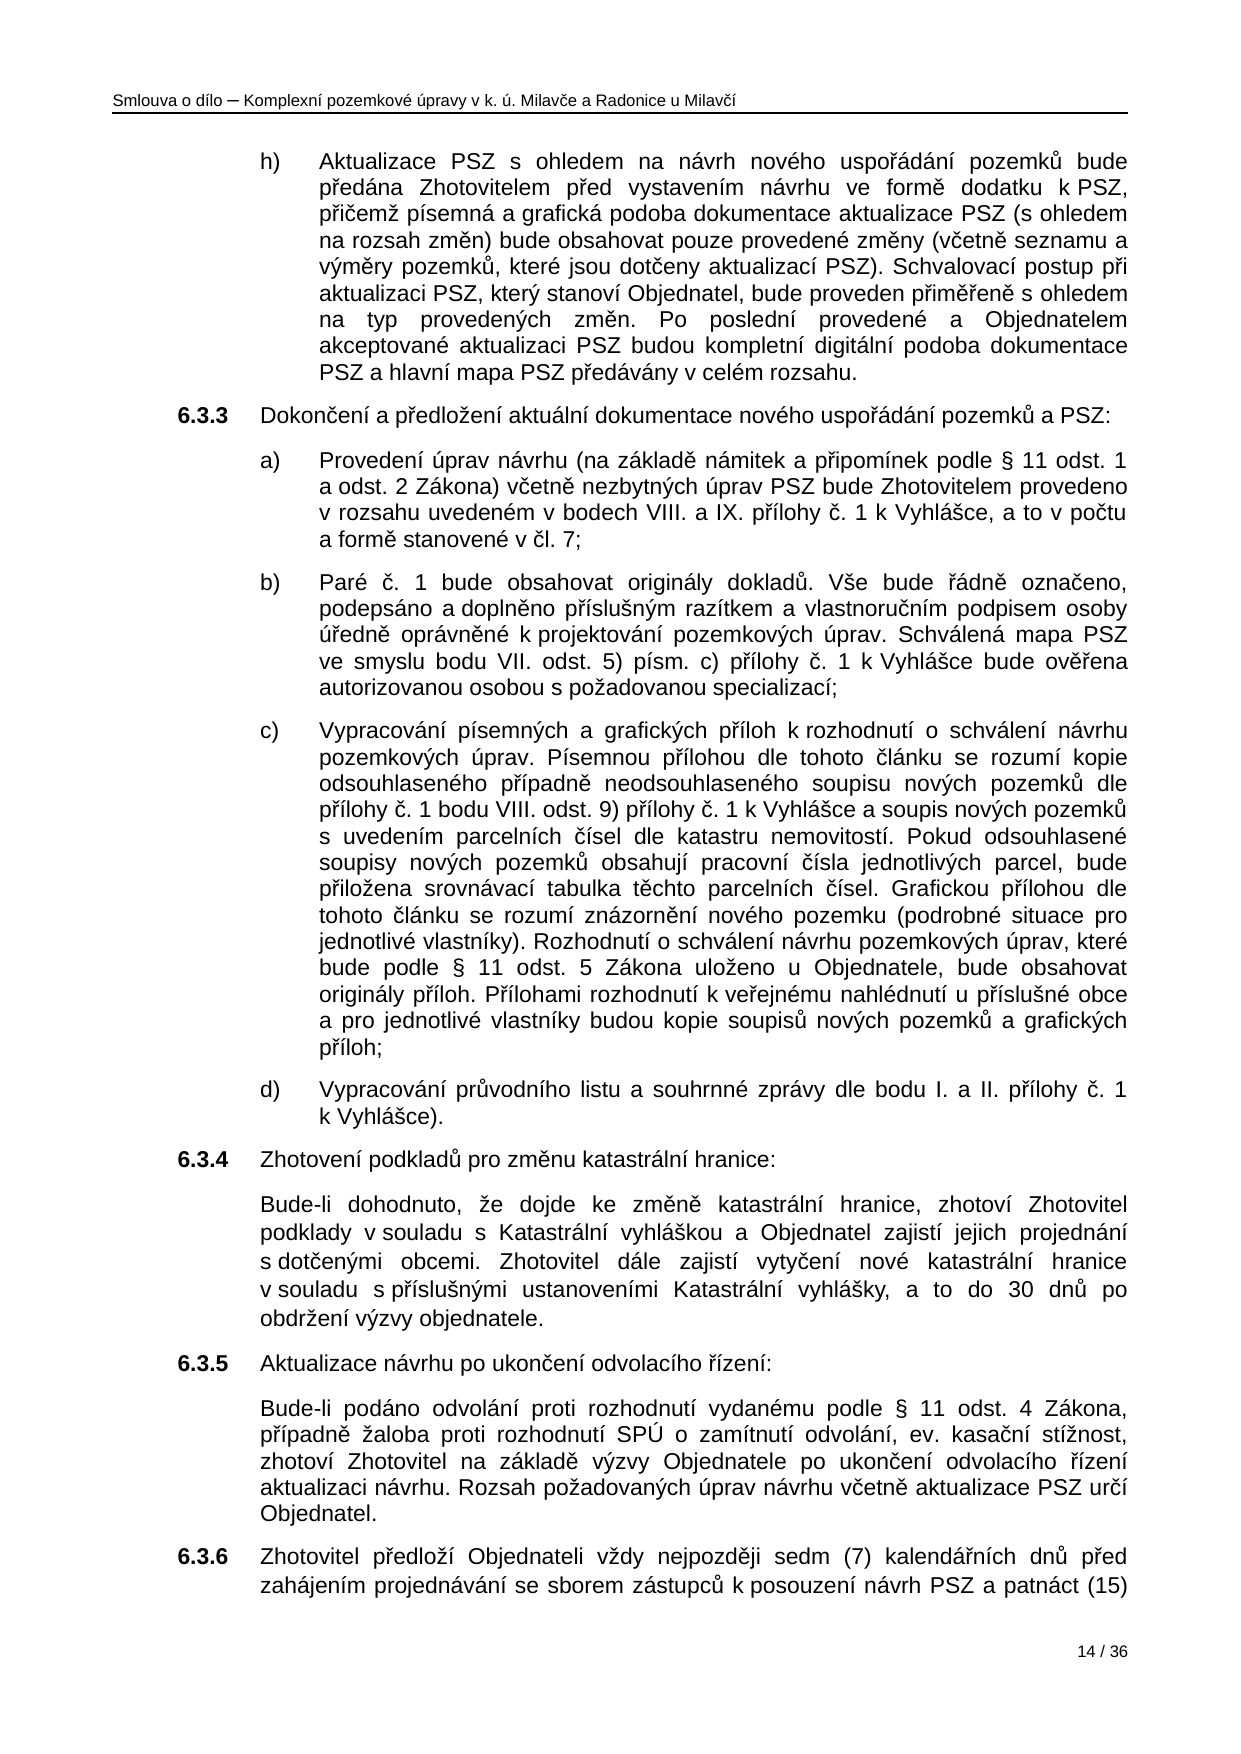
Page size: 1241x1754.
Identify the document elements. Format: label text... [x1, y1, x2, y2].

list Aktualizace PSZ s ohledem na návrh nového uspořádání pozemků bude předána Zhotovitelem před vystavením návrhu ve formě dodatku k PSZ, přičemž písemná a grafická podoba dokumentace aktualizace PSZ (s ohledem na rozsah změn) bude obsahovat pouze provedené změny (včetně seznamu a výměry pozemků, které jsou dotčeny aktualizací PSZ). Schvalovací postup při aktualizaci PSZ, který stanoví Objednatel, bude proveden přiměřeně s ohledem na typ provedených změn. Po poslední provedené a Objednatelem akceptované aktualizaci PSZ budou kompletní digitální podoba dokumentace PSZ a hlavní mapa PSZ předávány v celém rozsahu. [260, 148, 1128, 385]
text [177, 1543, 1128, 1598]
list Provedení úprav návrhu (na základě námitek a připomínek podle § 11 odst. 1 a odst. 2 Zákona) včetně nezbytných úprav PSZ bude Zhotovitelem provedeno v rozsahu uvedeném v bodech VIII. a IX. přílohy č. 1 k Vyhlášce, a to v počtu a formě stanovené v čl. 7; [260, 447, 1128, 552]
text Aktualizace návrhu po ukončení odvolacího řízení: [177, 1350, 1128, 1376]
list Paré č. 1 bude obsahovat originály dokladů. Vše bude řádně označeno, podepsáno a doplněno příslušným razítkem a vlastnoručním podpisem osoby úředně oprávněné k projektování pozemkových úprav. Schválená mapa PSZ ve smyslu bodu VII. odst. 5) písm. c) přílohy č. 1 k Vyhlášce bude ověřena autorizovanou osobou s požadovanou specializací; [260, 569, 1128, 701]
list Vypracování průvodního listu a souhrnné zprávy dle bodu I. a II. přílohy č. 1 k Vyhlášce). [260, 1076, 1128, 1129]
list Bude-li podáno odvolání proti rozhodnutí vydanému podle § 11 odst. 4 Zákona, případně žaloba proti rozhodnutí SPÚ o zamítnutí odvolání, ev. kasační stížnost, zhotoví Zhotovitel na základě výzvy Objednatele po ukončení odvolacího řízení aktualizaci návrhu. Rozsah požadovaných úprav návrhu včetně aktualizace PSZ určí Objednatel. [260, 1395, 1128, 1527]
list Vypracování písemných a grafických příloh k rozhodnutí o schválení návrhu pozemkových úprav. Písemnou přílohou dle tohoto článku se rozumí kopie odsouhlaseného případně neodsouhlaseného soupisu nových pozemků dle přílohy č. 1 bodu VIII. odst. 9) přílohy č. 1 k Vyhlášce a soupis nových pozemků s uvedením parcelních čísel dle katastru nemovitostí. Pokud odsouhlasené soupisy nových pozemků obsahují pracovní čísla jednotlivých parcel, bude přiložena srovnávací tabulka těchto parcelních čísel. Grafickou přílohou dle tohoto článku se rozumí znázornění nového pozemku (podrobné situace pro jednotlivé vlastníky). Rozhodnutí o schválení návrhu pozemkových úprav, které bude podle § 11 odst. 5 Zákona uloženo u Objednatele, bude obsahovat originály příloh. Přílohami rozhodnutí k veřejnému nahlédnutí u příslušné obce a pro jednotlivé vlastníky budou kopie soupisů nových pozemků a grafických příloh; [260, 717, 1128, 1060]
list Bude-li dohodnuto, že dojde ke změně katastrální hranice, zhotoví Zhotovitel podklady v souladu s Katastrální vyhláškou a Objednatel zajistí jejich projednání s dotčenými obcemi. Zhotovitel dále zajistí vytyčení nové katastrální hranice v souladu s příslušnými ustanoveními Katastrální vyhlášky, a to do 30 dnů po obdržení výzvy objednatele. [260, 1191, 1128, 1331]
text Dokončení a předložení aktuální dokumentace nového uspořádání pozemků a PSZ: [177, 402, 1128, 428]
text Zhotovení podkladů pro změnu katastrální hranice: [177, 1146, 1128, 1172]
